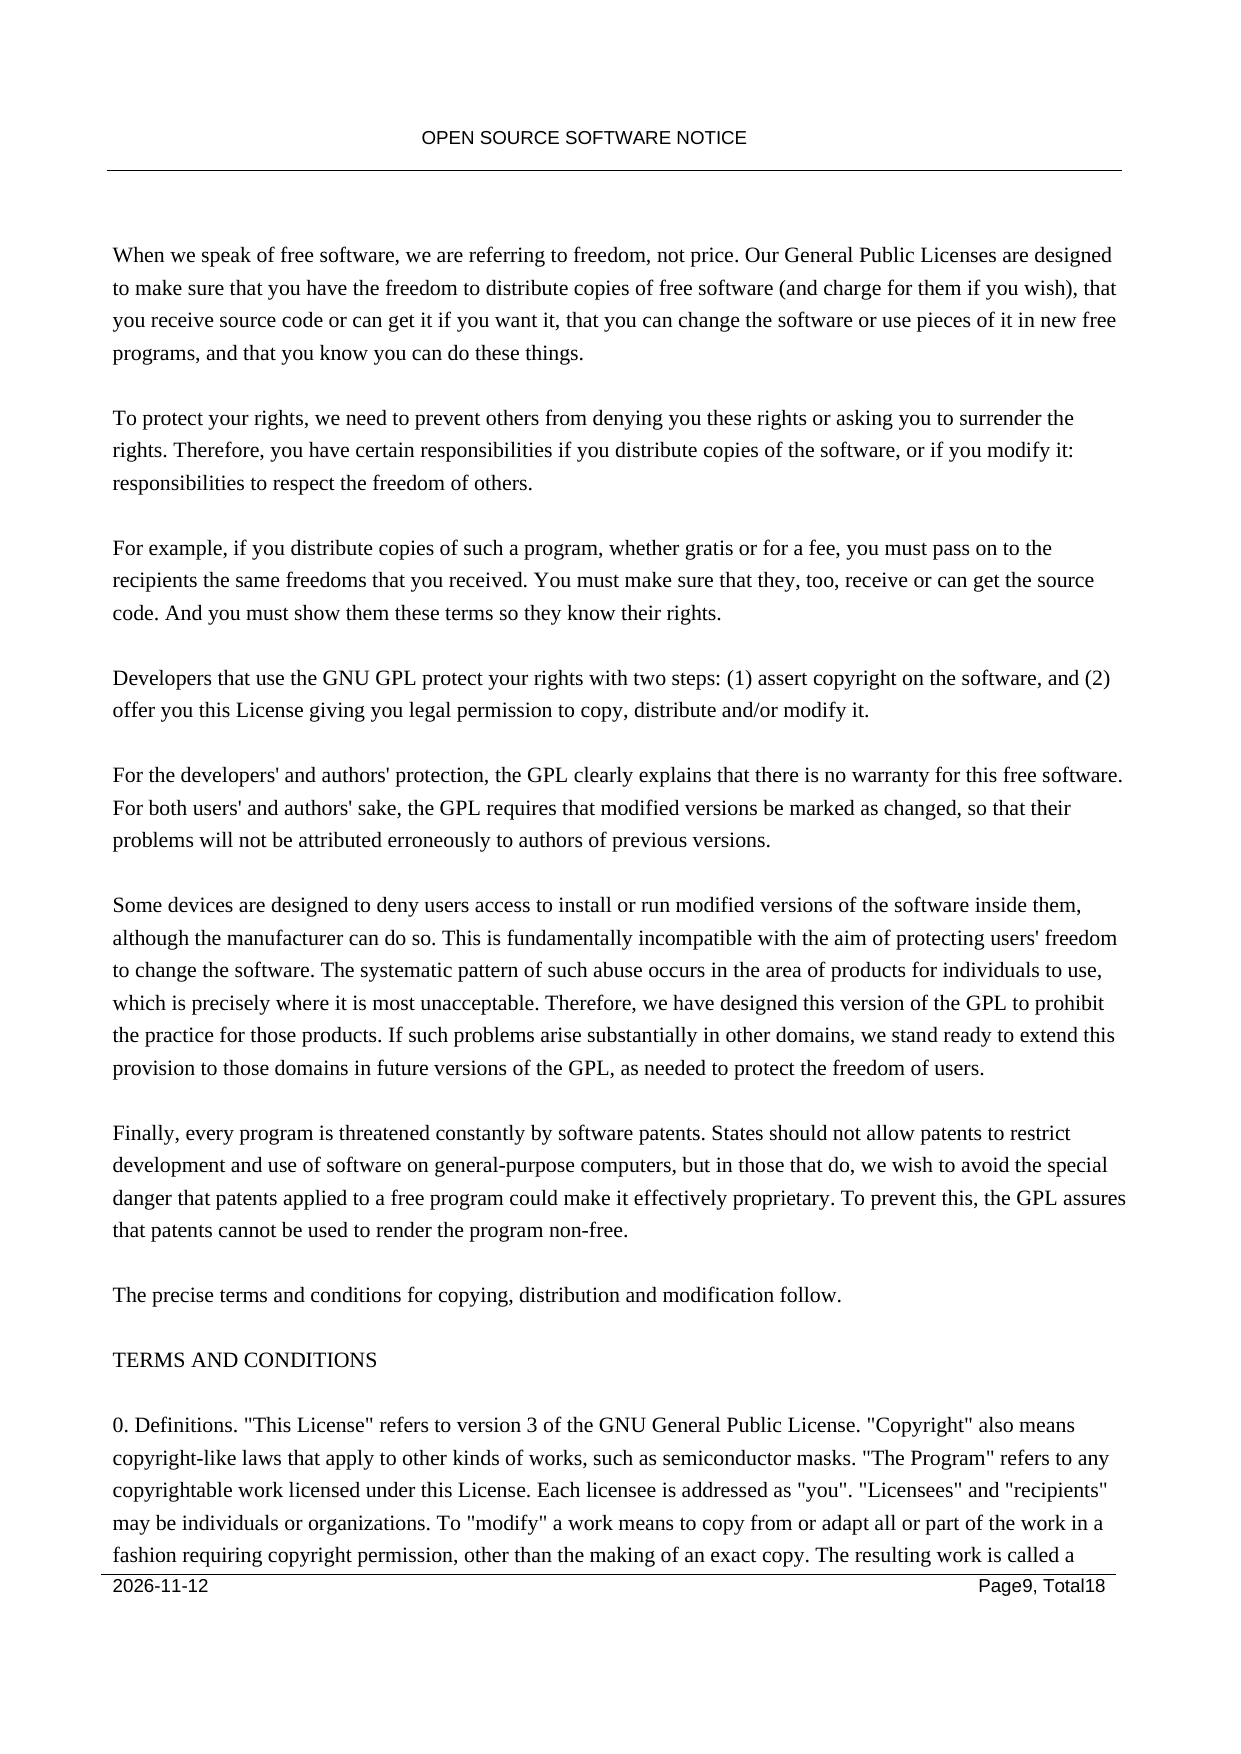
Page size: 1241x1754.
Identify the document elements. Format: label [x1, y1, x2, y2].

text [112, 206, 1128, 1571]
